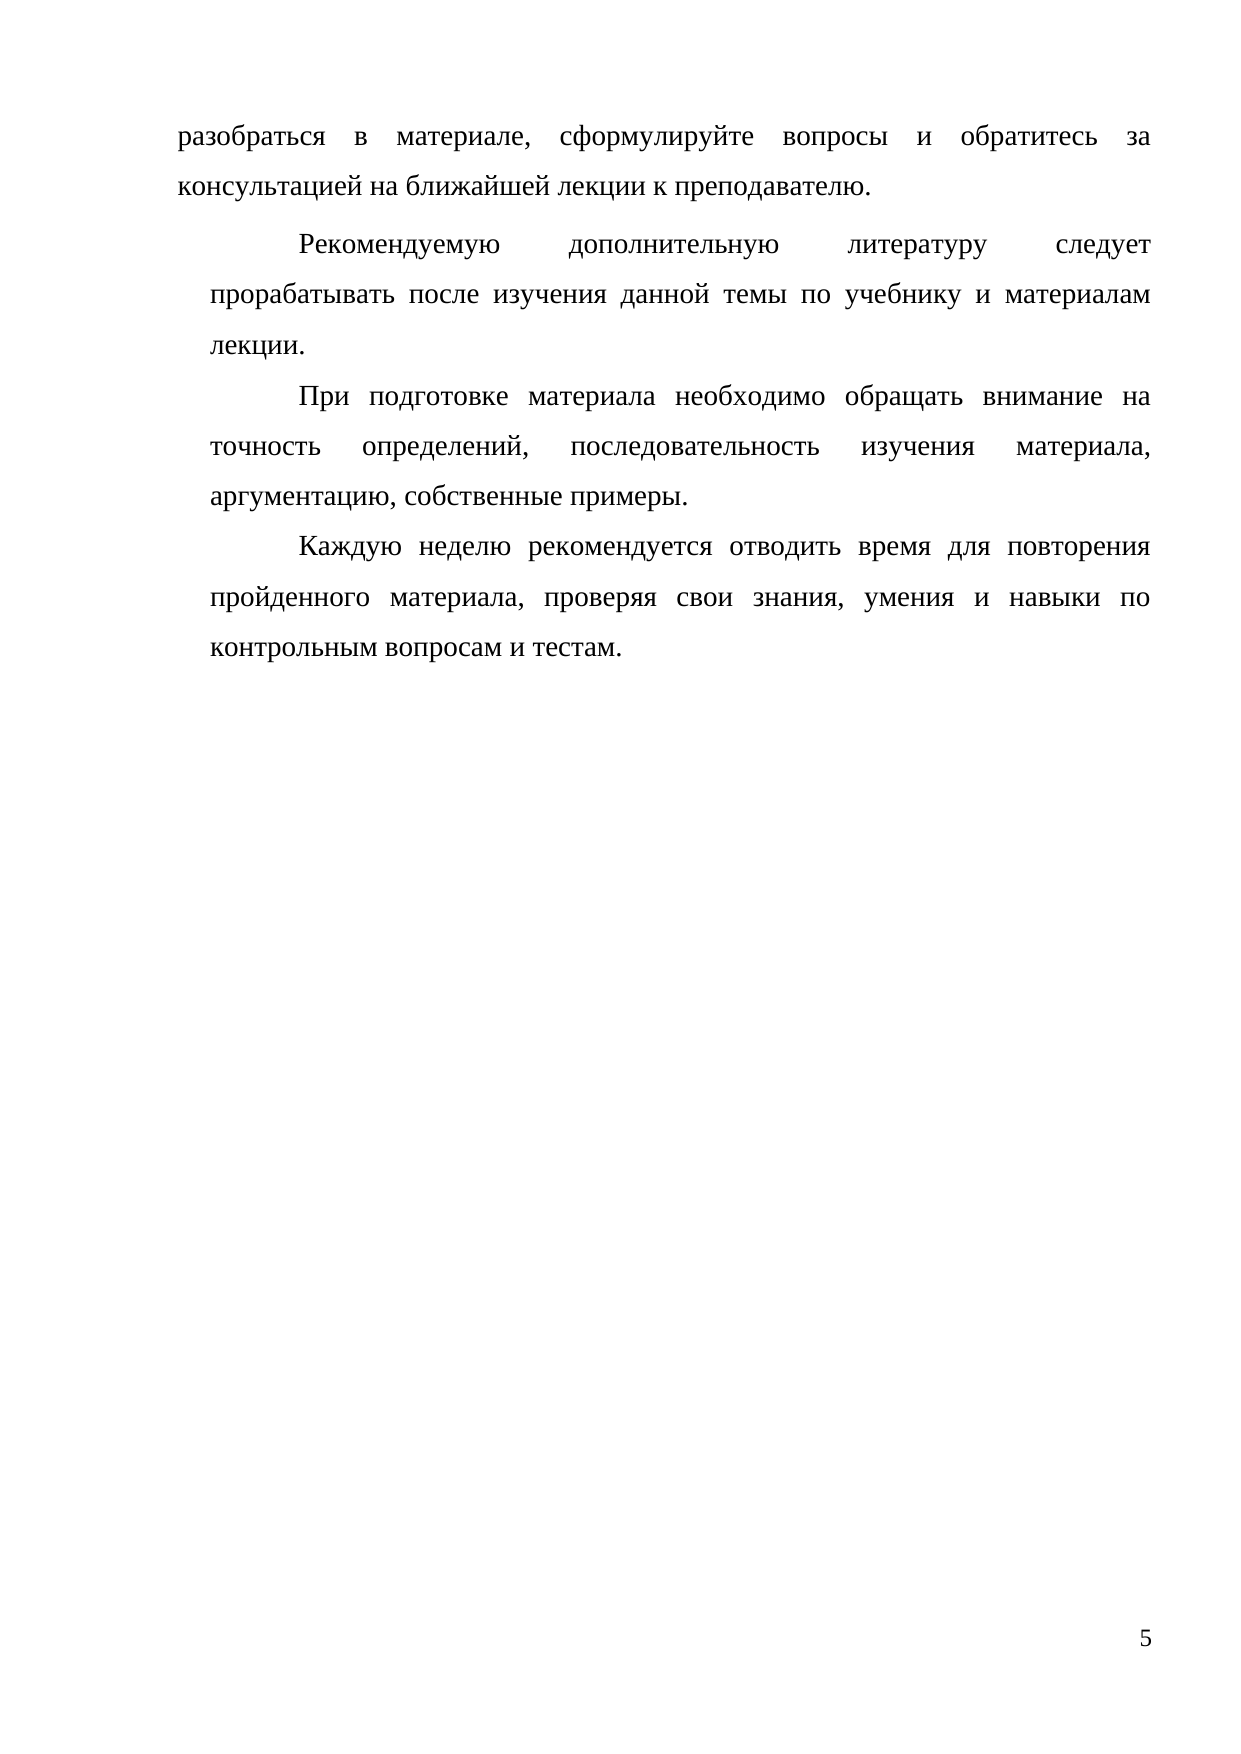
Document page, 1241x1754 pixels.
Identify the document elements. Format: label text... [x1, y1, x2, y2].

text Каждую неделю рекомендуется отводить время для повторения пройденного материала, проверяя свои знания, умения и навыки по контрольным вопросам и тестам. [210, 528, 1152, 663]
text При подготовке материала необходимо обращать внимание на точность определений, последовательность изучения материала, аргументацию, собственные примеры. [210, 378, 1152, 512]
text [177, 118, 1152, 202]
text Рекомендуемую дополнительную литературу следует прорабатывать после изучения данной темы по учебнику и материалам лекции. [210, 226, 1152, 361]
